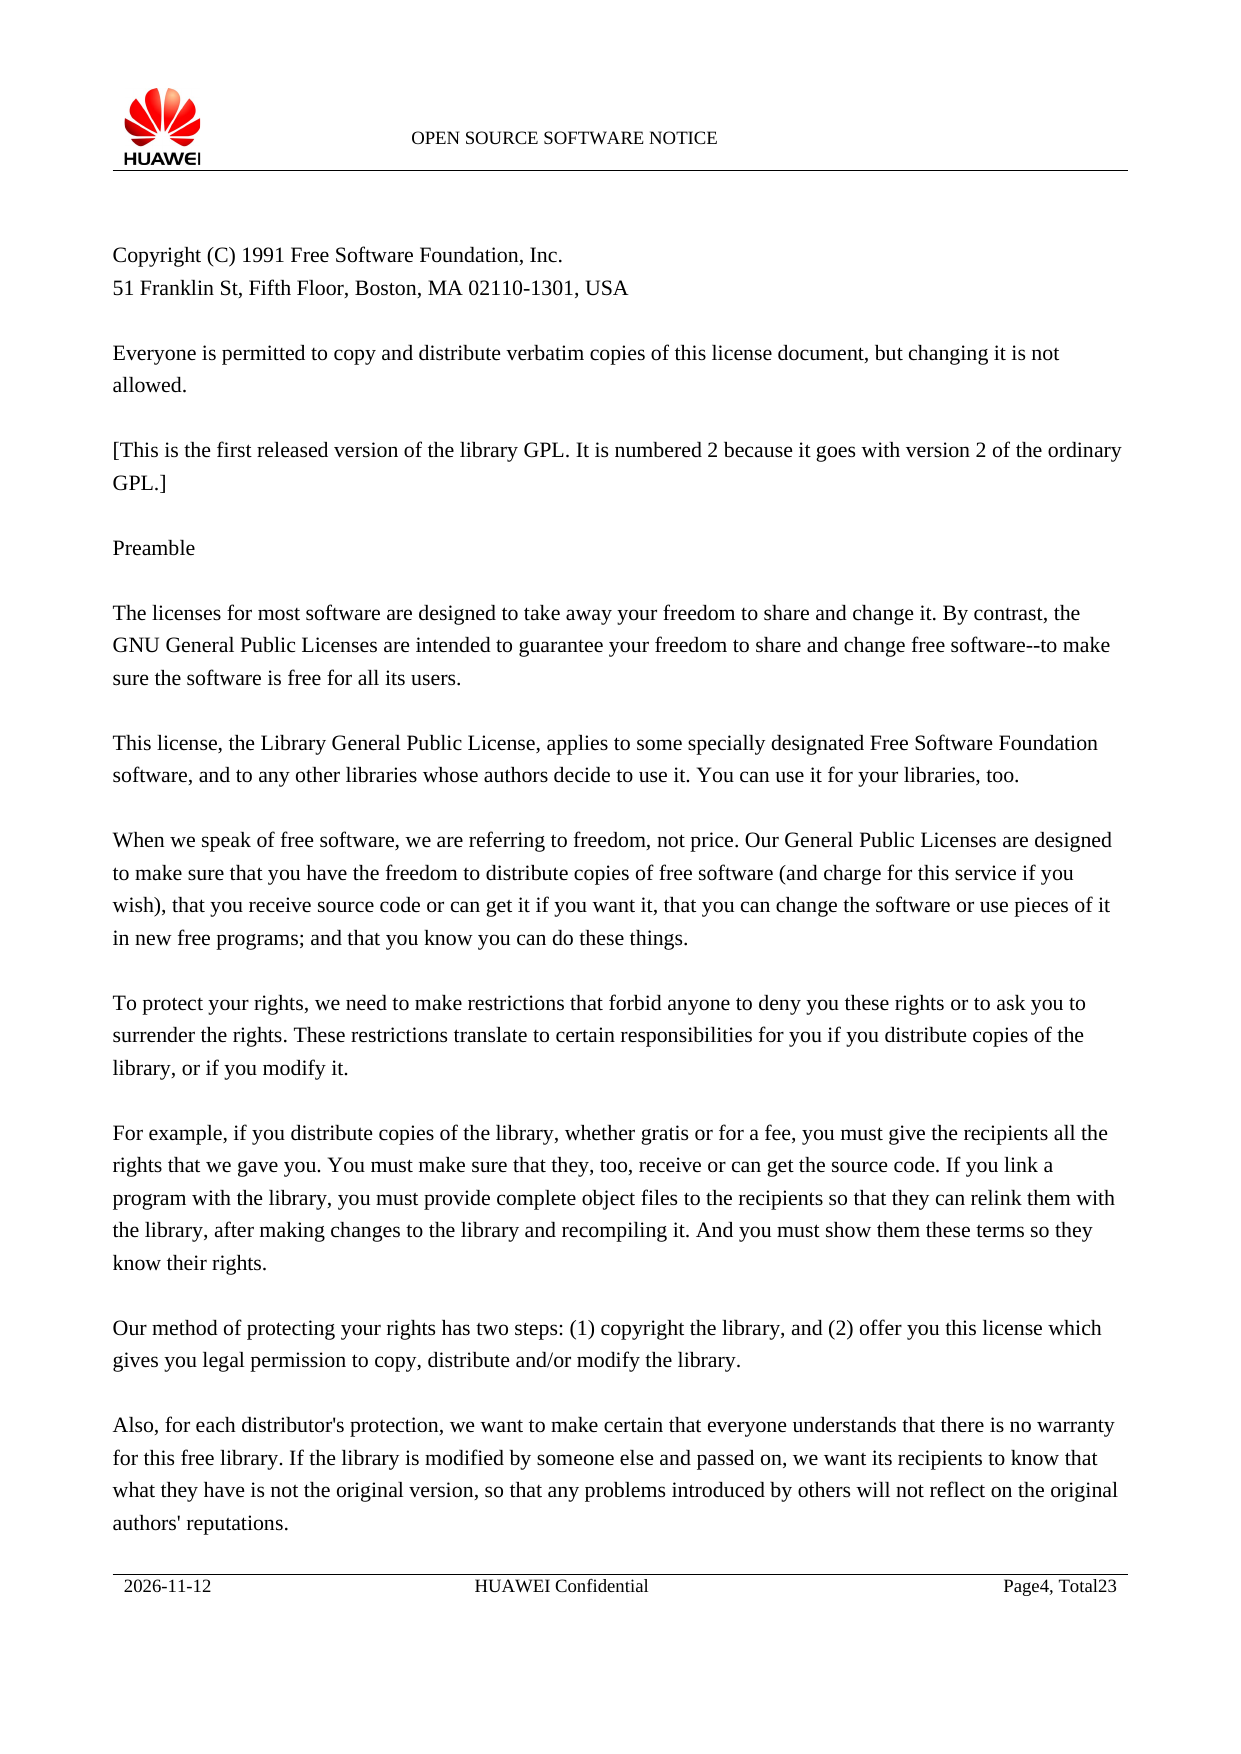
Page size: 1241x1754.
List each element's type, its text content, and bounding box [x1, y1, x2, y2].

picture [124, 88, 201, 165]
